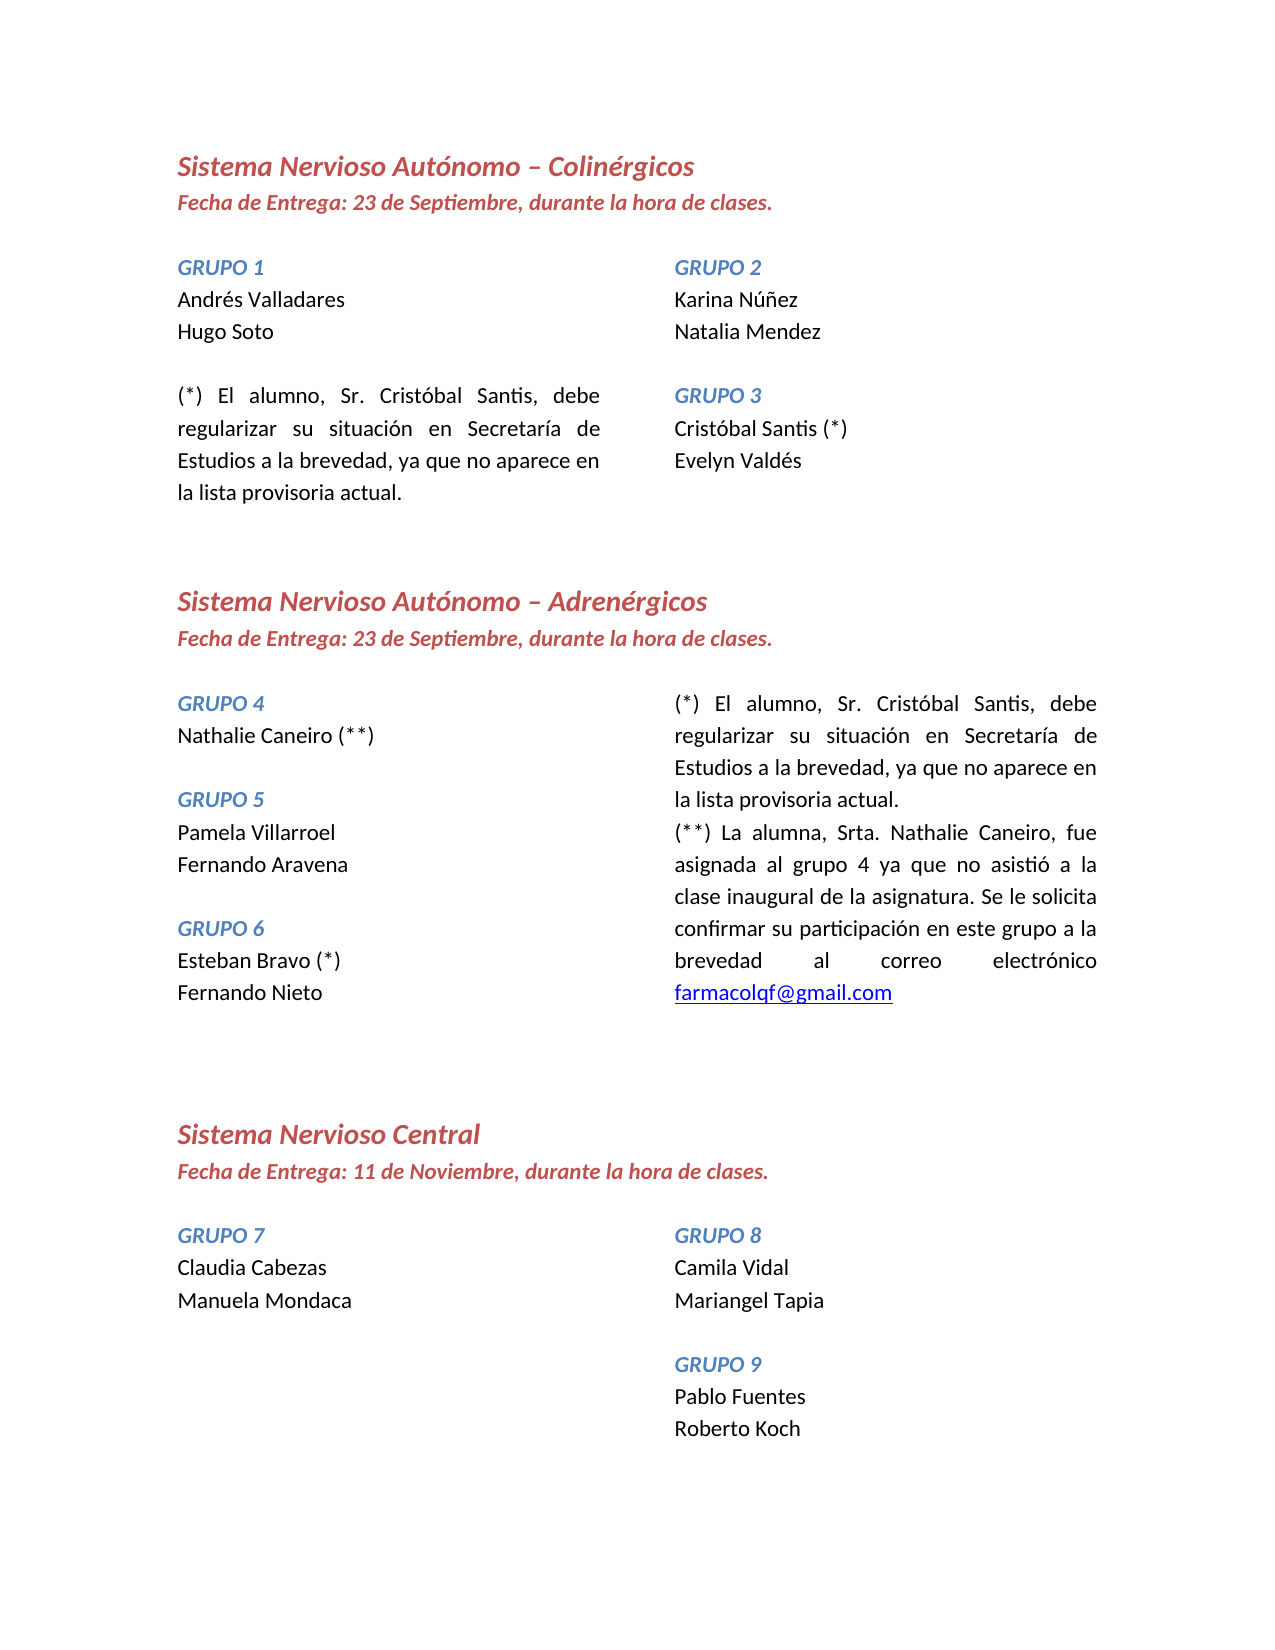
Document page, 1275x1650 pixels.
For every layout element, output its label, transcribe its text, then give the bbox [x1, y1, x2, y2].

text Roberto Koch [674, 1414, 1098, 1442]
text Mariangel Tapia [674, 1286, 1098, 1314]
text Sistema Nervioso Autónomo – Adrenérgicos [177, 583, 1098, 619]
text GRUPO 9 [674, 1350, 1098, 1378]
text Esteban Bravo (*) [177, 946, 601, 974]
text Pablo Fuentes [674, 1382, 1098, 1410]
text GRUPO 6 [177, 914, 601, 942]
text Cristóbal Santis (*) [674, 414, 1098, 442]
text Fecha de Entrega: 23 de Septiembre, durante la hora de clases. [177, 188, 1098, 217]
text Sistema Nervioso Central [177, 1116, 1098, 1152]
text Hugo Soto [177, 317, 601, 345]
text GRUPO 4 [177, 689, 601, 717]
text Andrés Valladares [177, 285, 601, 313]
text Sistema Nervioso Autónomo – Colinérgicos [177, 148, 1098, 183]
text (**) La alumna, Srta. Nathalie Caneiro, fue asignada al grupo 4 ya que no asistió a la clase inaugural de la asignatura. Se le solicita confirmar su participación en este grupo a la brevedad al correo electrónico farmacolqf@gmail.com [674, 818, 1098, 1007]
text Nathalie Caneiro (**) [177, 721, 601, 749]
text (*) El alumno, Sr. Cristóbal Santis, debe regularizar su situación en Secretaría de Estudios a la brevedad, ya que no aparece en la lista provisoria actual. [177, 382, 601, 506]
text Camila Vidal [674, 1253, 1098, 1282]
text Pamela Villarroel [177, 818, 601, 846]
text Evelyn Valdés [674, 446, 1098, 474]
text Fecha de Entrega: 23 de Septiembre, durante la hora de clases. [177, 624, 1098, 652]
text GRUPO 8 [674, 1221, 1098, 1249]
text Manuela Mondaca [177, 1286, 601, 1314]
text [177, 1157, 1098, 1185]
text Claudia Cabezas [177, 1253, 601, 1282]
text GRUPO 1 [177, 253, 601, 281]
text Fernando Nieto [177, 978, 601, 1007]
text Karina Núñez [674, 285, 1098, 313]
text GRUPO 2 [674, 253, 1098, 281]
text GRUPO 5 [177, 785, 601, 813]
text GRUPO 3 [674, 382, 1098, 410]
text (*) El alumno, Sr. Cristóbal Santis, debe regularizar su situación en Secretaría de Estudios a la brevedad, ya que no aparece en la lista provisoria actual. [674, 689, 1098, 813]
text Natalia Mendez [674, 317, 1098, 345]
text GRUPO 7 [177, 1221, 601, 1249]
text Fernando Aravena [177, 850, 601, 878]
